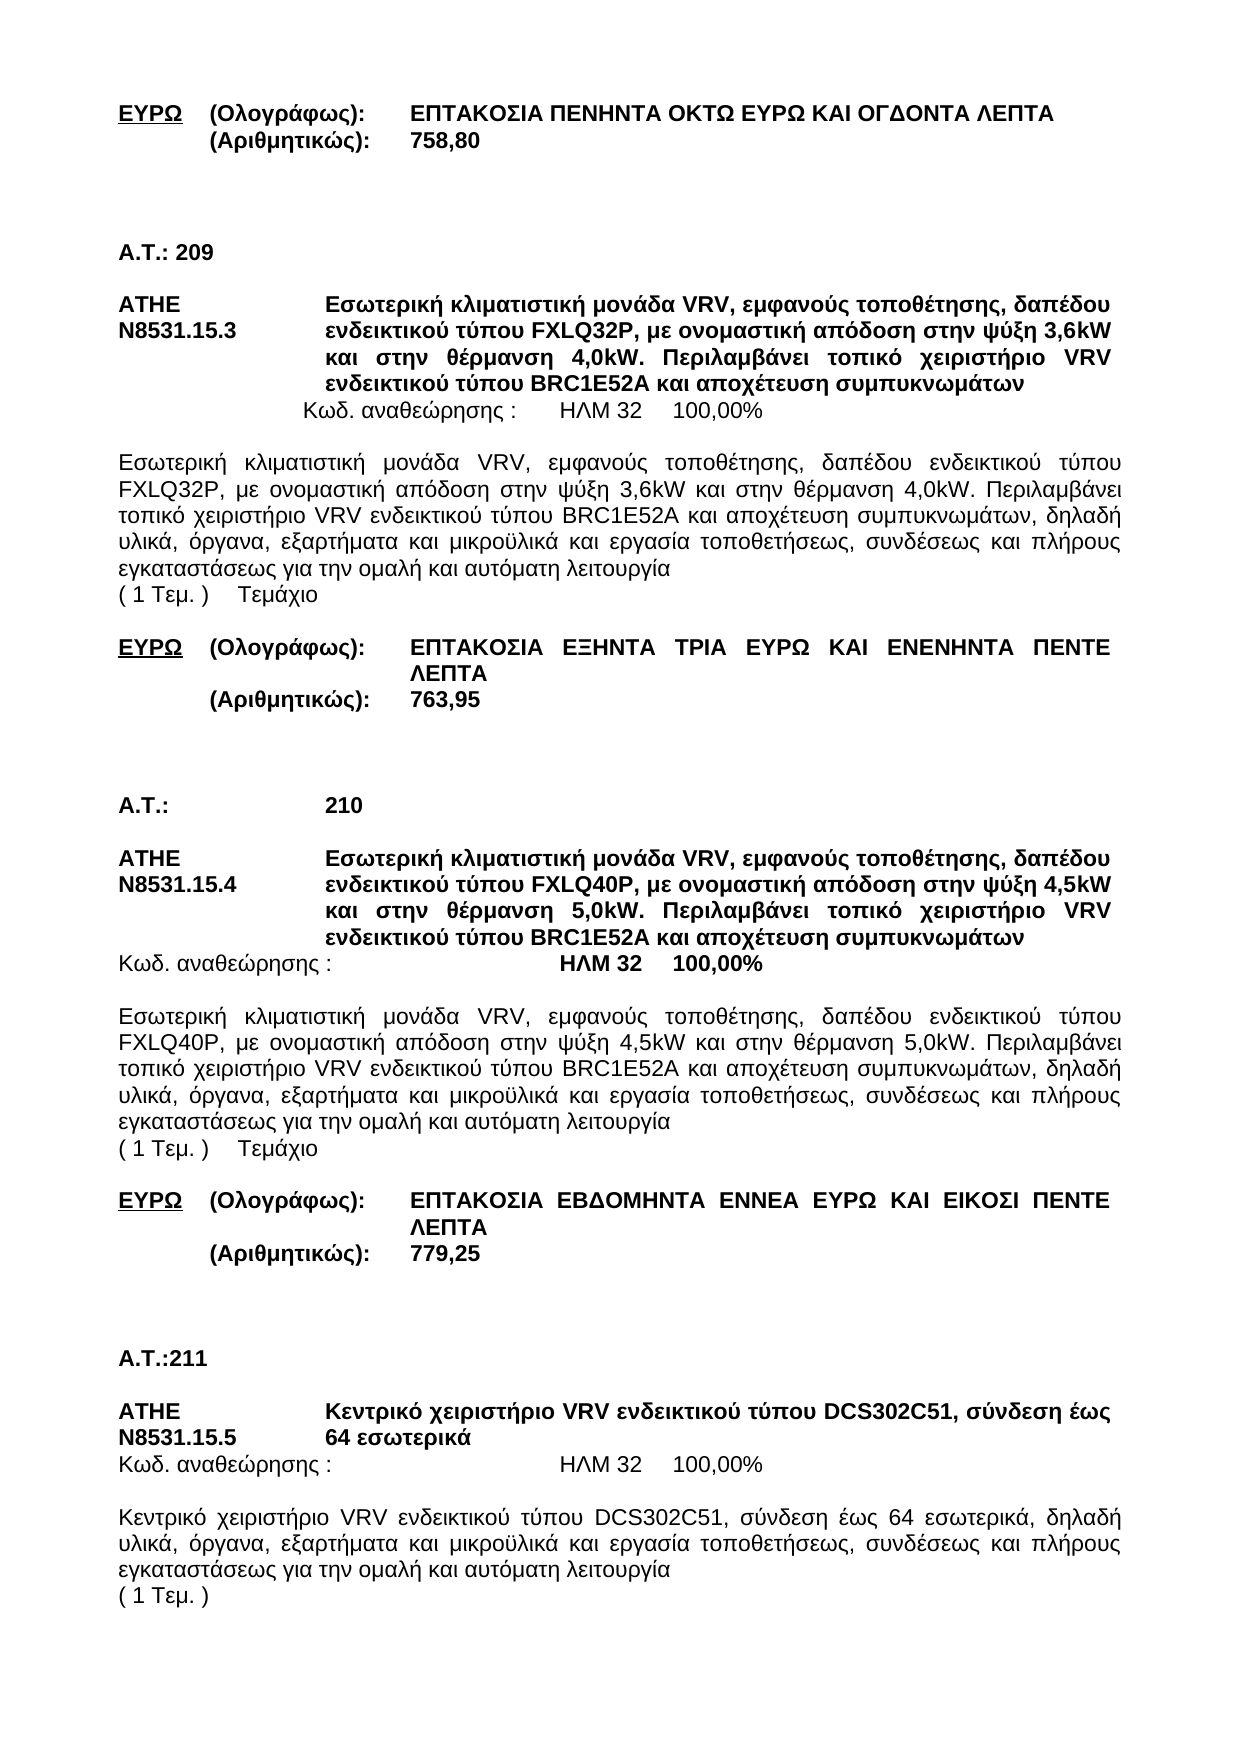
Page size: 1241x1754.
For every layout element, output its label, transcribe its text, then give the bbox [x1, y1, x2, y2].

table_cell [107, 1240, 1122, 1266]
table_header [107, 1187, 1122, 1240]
text A.T.: 209 [118, 238, 1122, 265]
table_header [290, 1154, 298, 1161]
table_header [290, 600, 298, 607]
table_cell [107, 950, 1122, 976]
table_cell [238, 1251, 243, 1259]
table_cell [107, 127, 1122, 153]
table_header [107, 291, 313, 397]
text A.T.: 210 [118, 792, 1122, 818]
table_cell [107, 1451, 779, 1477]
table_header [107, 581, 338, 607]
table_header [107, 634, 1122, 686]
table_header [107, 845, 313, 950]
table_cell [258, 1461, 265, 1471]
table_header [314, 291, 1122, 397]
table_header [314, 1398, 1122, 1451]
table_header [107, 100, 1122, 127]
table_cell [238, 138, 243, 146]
text A.T.:211 [118, 1345, 1122, 1372]
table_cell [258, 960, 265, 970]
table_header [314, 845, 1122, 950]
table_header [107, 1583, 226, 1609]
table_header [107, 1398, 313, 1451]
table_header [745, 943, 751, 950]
text Κωδ. αναθεώρησης : ΗΛΜ 32 100,00% [118, 397, 1122, 423]
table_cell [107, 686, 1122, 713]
text Εσωτερική κλιματιστική μονάδα VRV, εμφανούς τοποθέτησης, δαπέδου ενδεικτικού τύπου FXLQ32P, με ονομαστική απόδοση στην ψύξη 3,6kW και στην θέρμανση 4,0kW. Περιλαμβάνει τοπικό χειριστήριο VRV ενδεικτικού τύπου BRC1E52A και αποχέτευση συμπυκνωμάτων, δηλαδή υλικά, όργανα, εξαρτήματα και μικροϋλικά και εργασία τοποθετήσεως, συνδέσεως και πλήρους εγκαταστάσεως για την ομαλή και αυτόματη λειτουργία [118, 449, 1122, 581]
text Κεντρικό χειριστήριο VRV ενδεικτικού τύπου DCS302C51, σύνδεση έως 64 εσωτερικά, δηλαδή υλικά, όργανα, εξαρτήματα και μικροϋλικά και εργασία τοποθετήσεως, συνδέσεως και πλήρους εγκαταστάσεως για την ομαλή και αυτόματη λειτουργία [118, 1503, 1122, 1582]
text Εσωτερική κλιματιστική μονάδα VRV, εμφανούς τοποθέτησης, δαπέδου ενδεικτικού τύπου FXLQ40P, με ονομαστική απόδοση στην ψύξη 4,5kW και στην θέρμανση 5,0kW. Περιλαμβάνει τοπικό χειριστήριο VRV ενδεικτικού τύπου BRC1E52A και αποχέτευση συμπυκνωμάτων, δηλαδή υλικά, όργανα, εξαρτήματα και μικροϋλικά και εργασία τοποθετήσεως, συνδέσεως και πλήρους εγκαταστάσεως για την ομαλή και αυτόματη λειτουργία [118, 1003, 1122, 1134]
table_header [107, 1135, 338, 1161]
